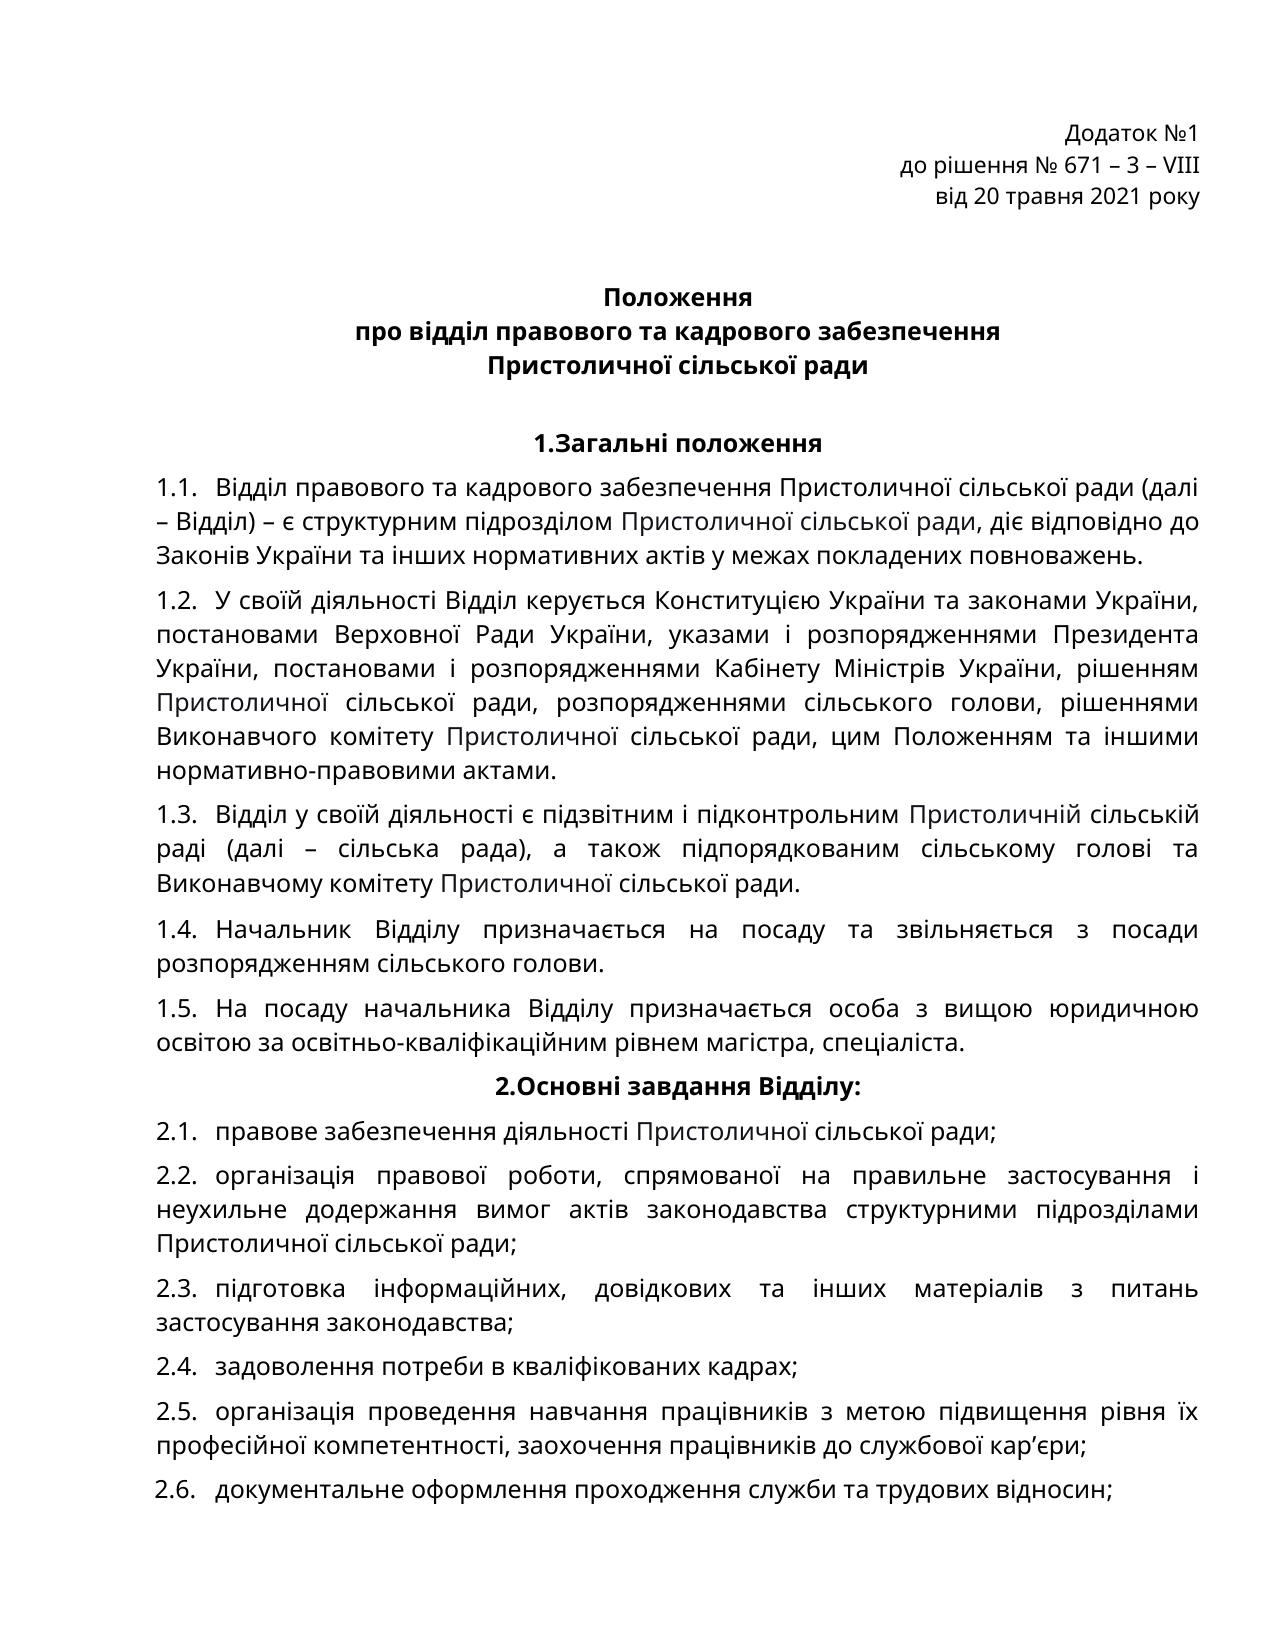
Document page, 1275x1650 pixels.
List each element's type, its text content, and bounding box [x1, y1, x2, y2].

list підготовка інформаційних, довідкових та інших матеріалів з питань застосування законодавства; [156, 1270, 1200, 1338]
text до рішення № 671 – 3 – VIII [156, 149, 1200, 180]
list Відділ правового та кадрового забезпечення Пристоличної сільської ради (далі – Відділ) – є структурним підрозділом Пристоличної сільської ради, діє відповідно до Законів України та інших нормативних актів у межах покладених повноважень. [156, 470, 1200, 572]
list правове забезпечення діяльності Пристоличної сільської ради; [156, 1113, 1200, 1147]
list документальне оформлення проходження служби та трудових відносин; [154, 1472, 1200, 1506]
text від 20 травня 2021 року [156, 180, 1200, 211]
list У своїй діяльності Відділ керується Конституцією України та законами України, постановами Верховної Ради України, указами і розпорядженнями Президента України, постановами і розпорядженнями Кабінету Міністрів України, рішенням Пристоличної сільської ради, розпорядженнями сільського голови, рішеннями Виконавчого комітету Пристоличної сільської ради, цим Положенням та іншими нормативно-правовими актами. [156, 582, 1200, 787]
list організація проведення навчання працівників з метою підвищення рівня їх професійної компетентності, заохочення працівників до службової кар’єри; [156, 1393, 1200, 1462]
list Начальник Відділу призначається на посаду та звільняється з посади розпорядженням сільського голови. [156, 912, 1200, 980]
list організація правової роботи, спрямованої на правильне застосування і неухильне додержання вимог актів законодавства структурними підрозділами Пристоличної сільської ради; [156, 1158, 1200, 1260]
list На посаду начальника Відділу призначається особа з вищою юридичною освітою за освітньо-кваліфікаційним рівнем магістра, спеціаліста. [156, 990, 1200, 1058]
text 1.Загальні положення [156, 425, 1200, 459]
text Положення [156, 279, 1200, 313]
list задоволення потреби в кваліфікованих кадрах; [156, 1349, 1200, 1383]
text 2.Основні завдання Відділу: [156, 1069, 1200, 1103]
text про відділ правового та кадрового забезпечення [156, 313, 1200, 347]
text Пристоличної сільської ради [156, 347, 1200, 381]
text Додаток №1 [156, 117, 1200, 149]
list Відділ у своїй діяльності є підзвітним і підконтрольним Пристоличній сільській раді (далі – сільська рада), а також підпорядкованим сільському голові та Виконавчому комітету Пристоличної сільської ради. [156, 797, 1200, 899]
